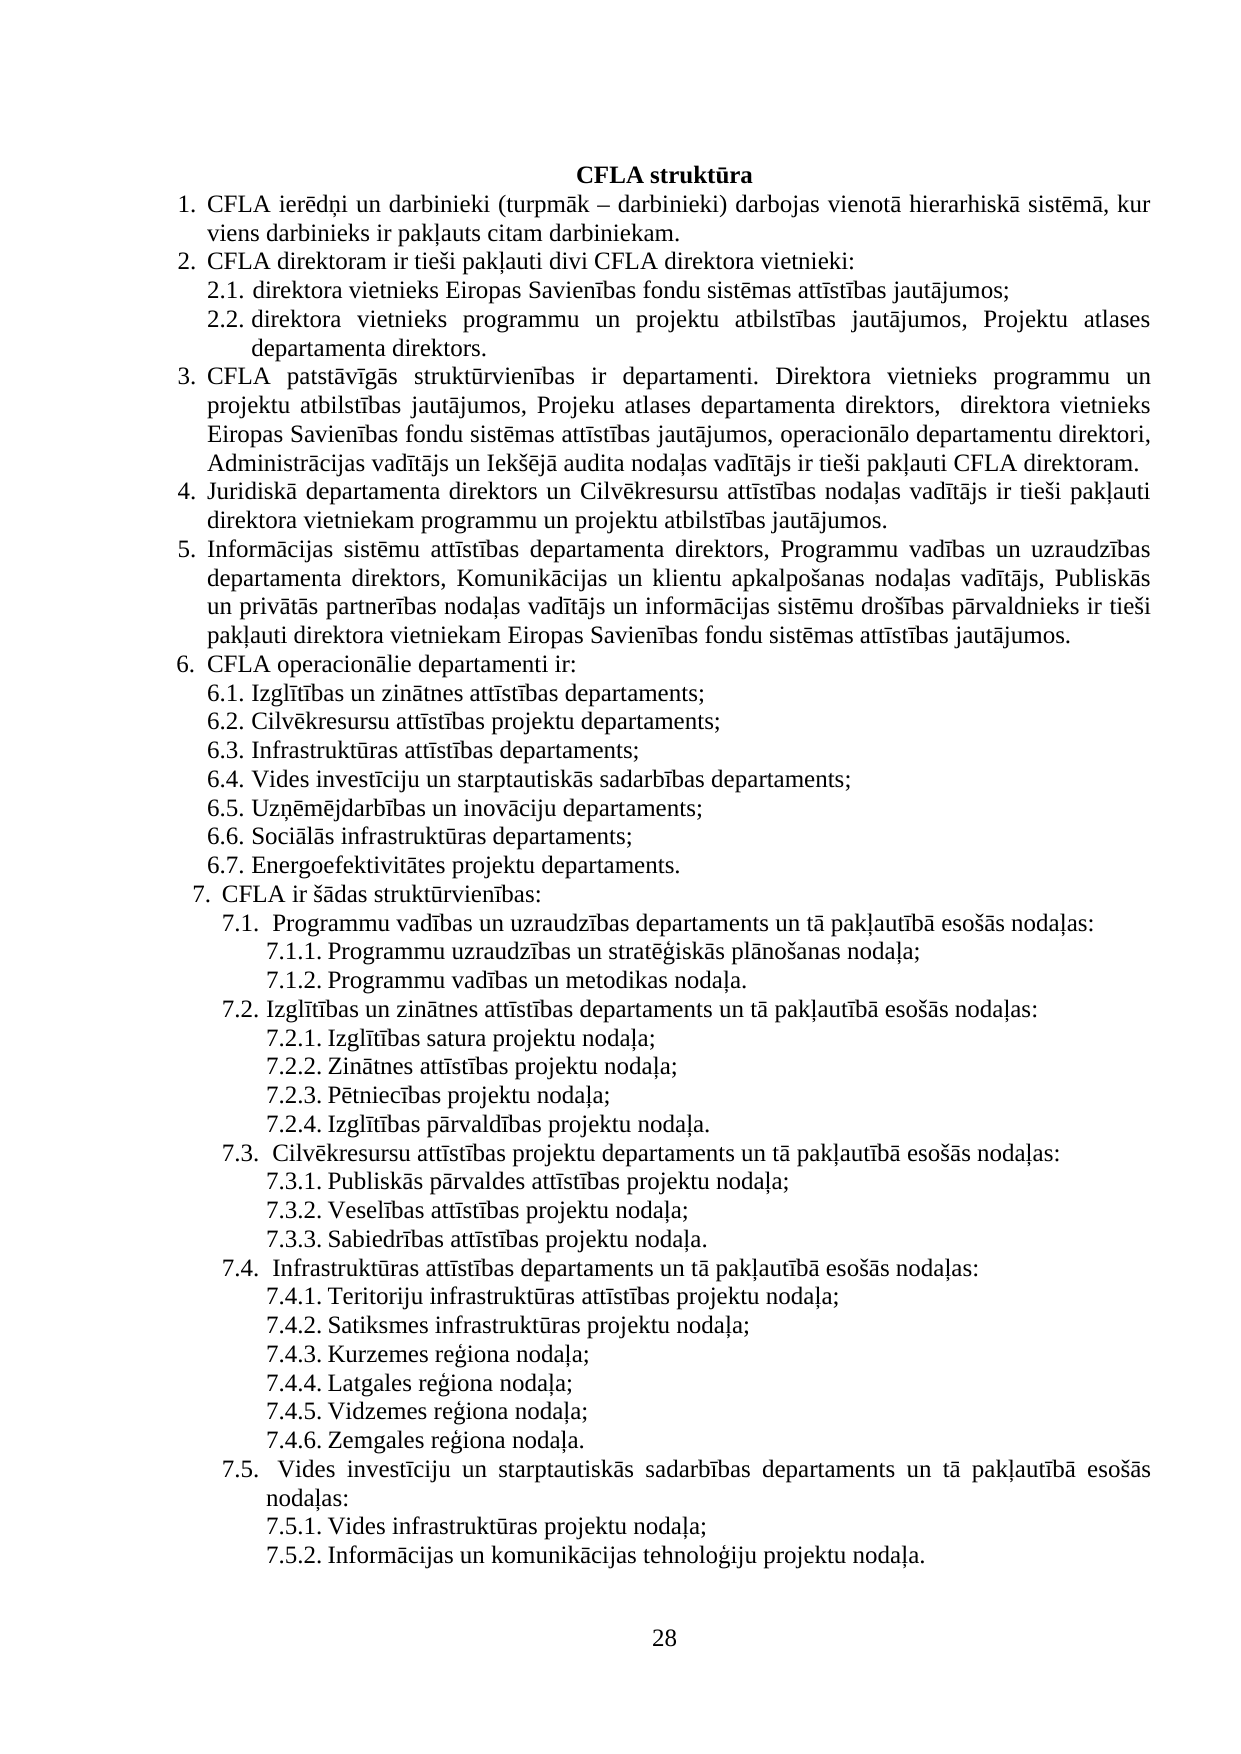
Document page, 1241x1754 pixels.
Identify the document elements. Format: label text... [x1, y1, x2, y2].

list Vides investīciju un starptautiskās sadarbības departaments; [207, 764, 1152, 793]
list Cilvēkresursu attīstības projektu departaments; [207, 706, 1152, 735]
list Informācijas sistēmu attīstības departamenta direktors, Programmu vadības un uzraudzības departamenta direktors, Komunikācijas un klientu apkalpošanas nodaļas vadītājs, Publiskās un privātās partnerības nodaļas vadītājs un informācijas sistēmu drošības pārvaldnieks ir tieši pakļauti direktora vietniekam Eiropas Savienības fondu sistēmas attīstības jautājumos. [177, 534, 1152, 649]
list Sabiedrības attīstības projektu nodaļa. [266, 1224, 1152, 1253]
list Izglītības pārvaldības projektu nodaļa. [266, 1109, 1152, 1138]
list Programmu vadības un uzraudzības departaments un tā pakļautībā esošās nodaļas: [222, 908, 1152, 936]
list Teritoriju infrastruktūras attīstības projektu nodaļa; [266, 1281, 1152, 1310]
list Informācijas un komunikācijas tehnoloģiju projektu nodaļa. [266, 1540, 1152, 1569]
list Kurzemes reģiona nodaļa; [266, 1339, 1152, 1368]
text CFLA struktūra [177, 160, 1152, 189]
list Izglītības un zinātnes attīstības departaments un tā pakļautībā esošās nodaļas: [222, 994, 1152, 1023]
list Publiskās pārvaldes attīstības projektu nodaļa; [266, 1166, 1152, 1195]
list Vidzemes reģiona nodaļa; [266, 1396, 1152, 1425]
list Veselības attīstības projektu nodaļa; [266, 1195, 1152, 1224]
list Programmu vadības un metodikas nodaļa. [266, 965, 1152, 994]
list Izglītības satura projektu nodaļa; [266, 1023, 1152, 1051]
list Vides infrastruktūras projektu nodaļa; [266, 1511, 1152, 1540]
list Zemgales reģiona nodaļa. [266, 1425, 1152, 1454]
list Latgales reģiona nodaļa; [266, 1368, 1152, 1396]
list Juridiskā departamenta direktors un Cilvēkresursu attīstības nodaļas vadītājs ir tieši pakļauti direktora vietniekam programmu un projektu atbilstības jautājumos. [177, 476, 1152, 534]
list CFLA ir šādas struktūrvienības: [192, 879, 1152, 908]
list CFLA ierēdņi un darbinieki (turpmāk – darbinieki) darbojas vienotā hierarhiskā sistēmā, kur viens darbinieks ir pakļauts citam darbiniekam. [177, 189, 1152, 246]
list CFLA direktoram ir tieši pakļauti divi CFLA direktora vietnieki: [177, 246, 1152, 275]
list Energoefektivitātes projektu departaments. [207, 850, 1152, 879]
list Infrastruktūras attīstības departaments; [207, 735, 1152, 764]
list Programmu uzraudzības un stratēģiskās plānošanas nodaļa; [266, 936, 1152, 965]
list Cilvēkresursu attīstības projektu departaments un tā pakļautībā esošās nodaļas: [222, 1138, 1152, 1166]
list Uzņēmējdarbības un inovāciju departaments; [207, 793, 1152, 821]
list Vides investīciju un starptautiskās sadarbības departaments un tā pakļautībā esošās nodaļas: [222, 1454, 1152, 1511]
list direktora vietnieks programmu un projektu atbilstības jautājumos, Projektu atlases departamenta direktors. [207, 304, 1152, 361]
list CFLA patstāvīgās struktūrvienības ir departamenti. Direktora vietnieks programmu un projektu atbilstības jautājumos, Projeku atlases departamenta direktors, direktora vietnieks Eiropas Savienības fondu sistēmas attīstības jautājumos, operacionālo departamentu direktori, Administrācijas vadītājs un Iekšējā audita nodaļas vadītājs ir tieši pakļauti CFLA direktoram. [177, 361, 1152, 476]
list Infrastruktūras attīstības departaments un tā pakļautībā esošās nodaļas: [222, 1253, 1152, 1281]
list CFLA operacionālie departamenti ir: [176, 649, 1152, 678]
list Pētniecības projektu nodaļa; [266, 1080, 1152, 1109]
list Zinātnes attīstības projektu nodaļa; [266, 1051, 1152, 1080]
list Izglītības un zinātnes attīstības departaments; [207, 678, 1152, 706]
list Sociālās infrastruktūras departaments; [207, 821, 1152, 850]
list direktora vietnieks Eiropas Savienības fondu sistēmas attīstības jautājumos; [207, 275, 1152, 304]
list Satiksmes infrastruktūras projektu nodaļa; [266, 1310, 1152, 1339]
